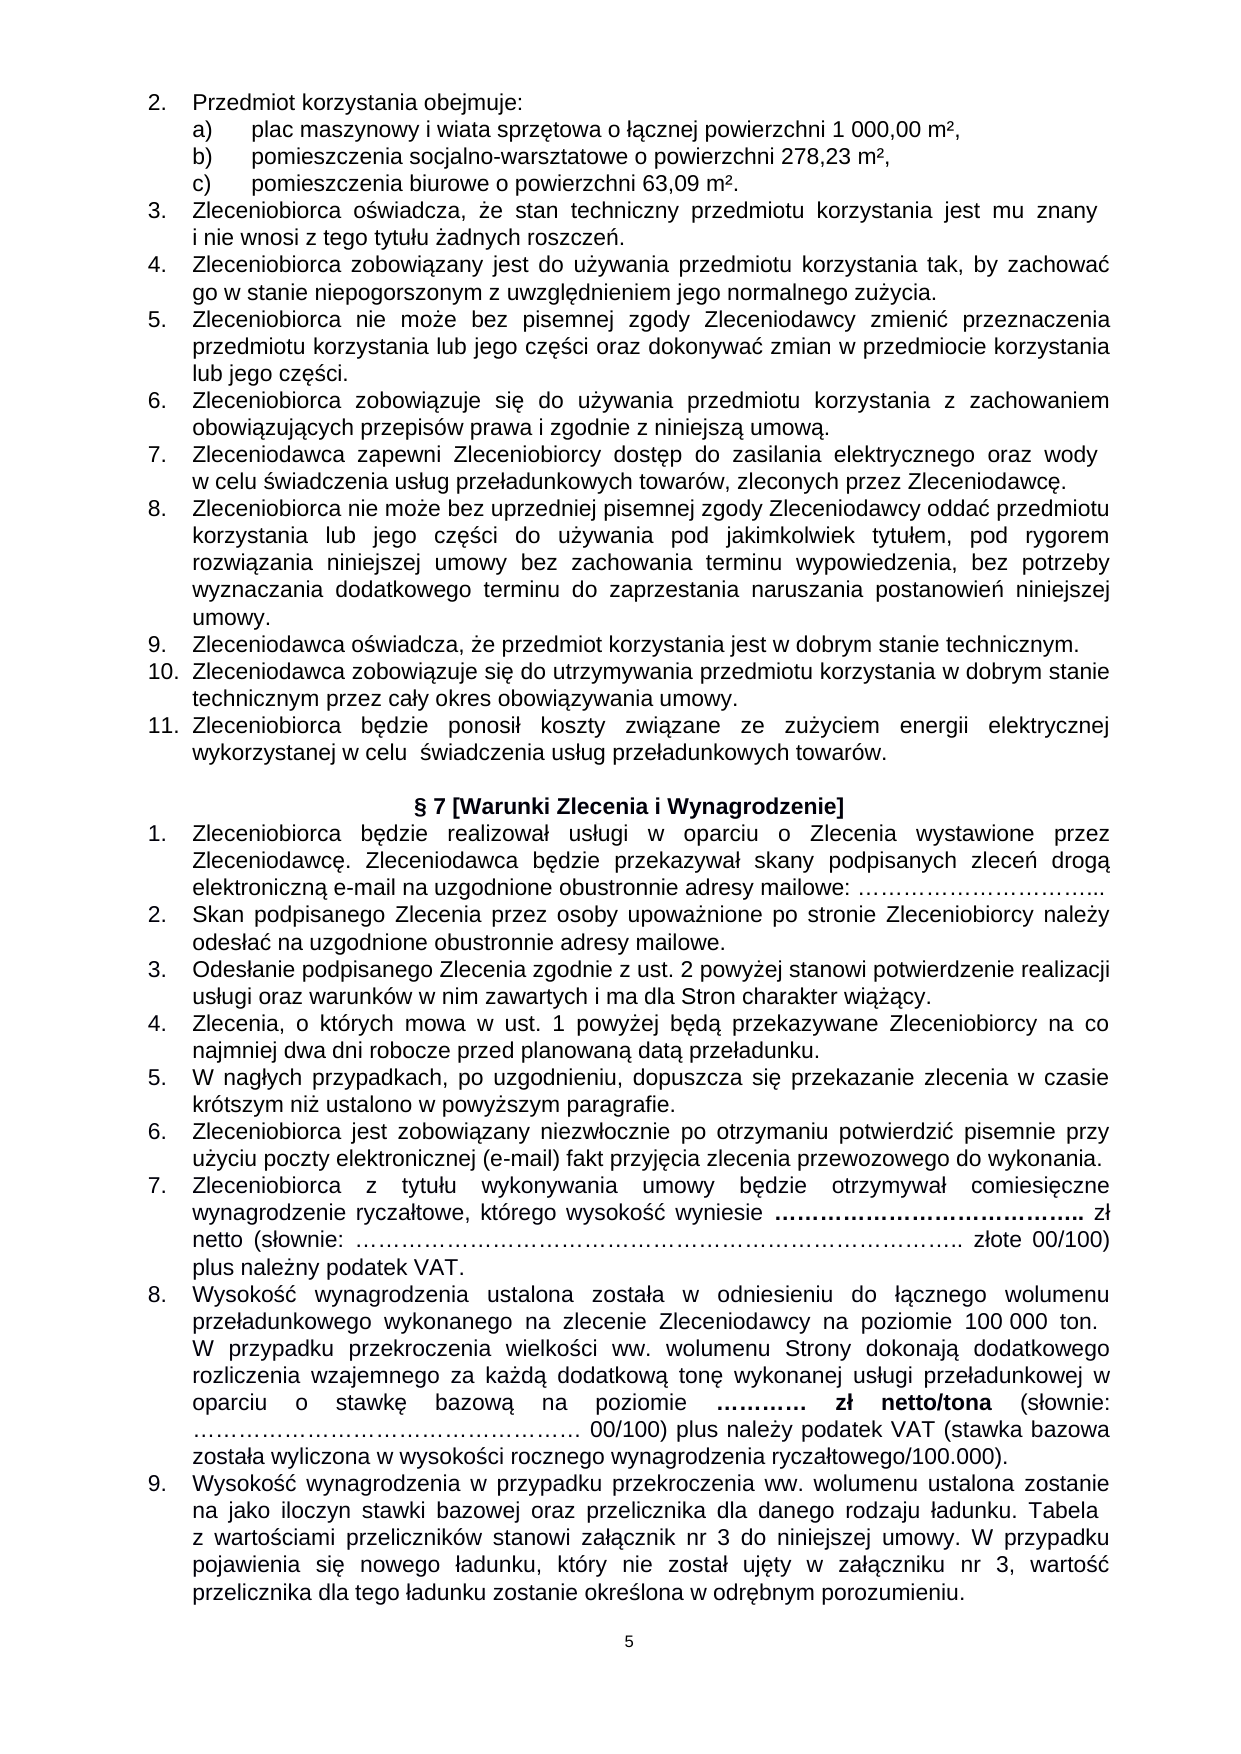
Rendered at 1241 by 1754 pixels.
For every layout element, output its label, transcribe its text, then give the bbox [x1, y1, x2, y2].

list Zleceniobiorca będzie ponosił koszty związane ze zużyciem energii elektrycznej wykorzystanej w celu świadczenia usług przeładunkowych towarów. [148, 712, 1110, 766]
list Odesłanie podpisanego Zlecenia zgodnie z ust. 2 powyżej stanowi potwierdzenie realizacji usługi oraz warunków w nim zawartych i ma dla Stron charakter wiążący. [148, 955, 1110, 1009]
text § 7 [Warunki Zlecenia i Wynagrodzenie] [148, 793, 1110, 820]
list Zleceniobiorca jest zobowiązany niezwłocznie po otrzymaniu potwierdzić pisemnie przy użyciu poczty elektronicznej (e-mail) fakt przyjęcia zlecenia przewozowego do wykonania. [148, 1118, 1110, 1172]
list a) plac maszynowy i wiata sprzętowa o łącznej powierzchni 1 000,00 m², [192, 116, 1110, 143]
list Zleceniobiorca nie może bez uprzedniej pisemnej zgody Zleceniodawcy oddać przedmiotu korzystania lub jego części do używania pod jakimkolwiek tytułem, pod rygorem rozwiązania niniejszej umowy bez zachowania terminu wypowiedzenia, bez potrzeby wyznaczania dodatkowego terminu do zaprzestania naruszania postanowień niniejszej umowy. [148, 495, 1110, 630]
list W nagłych przypadkach, po uzgodnieniu, dopuszcza się przekazanie zlecenia w czasie krótszym niż ustalono w powyższym paragrafie. [148, 1064, 1110, 1118]
list b) pomieszczenia socjalno-warsztatowe o powierzchni 278,23 m², [192, 143, 1110, 170]
list Zleceniobiorca zobowiązany jest do używania przedmiotu korzystania tak, by zachować go w stanie niepogorszonym z uwzględnieniem jego normalnego zużycia. [148, 251, 1110, 305]
text 3. Zleceniobiorca oświadcza, że stan techniczny przedmiotu korzystania jest mu znany i nie wnosi z tego tytułu żadnych roszczeń. [148, 197, 1110, 251]
list Zleceniodawca zobowiązuje się do utrzymywania przedmiotu korzystania w dobrym stanie technicznym przez cały okres obowiązywania umowy. [148, 657, 1110, 712]
list Zleceniobiorca zobowiązuje się do używania przedmiotu korzystania z zachowaniem obowiązujących przepisów prawa i zgodnie z niniejszą umową. [148, 387, 1110, 441]
list Zleceniodawca zapewni Zleceniobiorcy dostęp do zasilania elektrycznego oraz wody w celu świadczenia usług przeładunkowych towarów, zleconych przez Zleceniodawcę. [148, 441, 1110, 495]
list Skan podpisanego Zlecenia przez osoby upoważnione po stronie Zleceniobiorcy należy odesłać na uzgodnione obustronnie adresy mailowe. [148, 901, 1110, 955]
list c) pomieszczenia biurowe o powierzchni 63,09 m². [192, 170, 1110, 197]
list Zleceniodawca oświadcza, że przedmiot korzystania jest w dobrym stanie technicznym. [148, 630, 1110, 657]
list Zlecenia, o których mowa w ust. 1 powyżej będą przekazywane Zleceniobiorcy na co najmniej dwa dni robocze przed planowaną datą przeładunku. [148, 1009, 1110, 1064]
list Zleceniobiorca nie może bez pisemnej zgody Zleceniodawcy zmienić przeznaczenia przedmiotu korzystania lub jego części oraz dokonywać zmian w przedmiocie korzystania lub jego części. [148, 305, 1110, 387]
list Przedmiot korzystania obejmuje: [148, 89, 1110, 116]
list Wysokość wynagrodzenia ustalona została w odniesieniu do łącznego wolumenu przeładunkowego wykonanego na zlecenie Zleceniodawcy na poziomie 100 000 ton. W przypadku przekroczenia wielkości ww. wolumenu Strony dokonają dodatkowego rozliczenia wzajemnego za każdą dodatkową tonę wykonanej usługi przeładunkowej w oparciu o stawkę bazową na poziomie ………… zł netto/tona (słownie: …………………………………………… 00/100) plus należy podatek VAT (stawka bazowa została wyliczona w wysokości rocznego wynagrodzenia ryczałtowego/100.000). [148, 1280, 1110, 1470]
list Zleceniobiorca z tytułu wykonywania umowy będzie otrzymywał comiesięczne wynagrodzenie ryczałtowe, którego wysokość wyniesie ………………………………….. zł netto (słownie: …………………………………………………………………….. złote 00/100) plus należny podatek VAT. [148, 1172, 1110, 1280]
list Wysokość wynagrodzenia w przypadku przekroczenia ww. wolumenu ustalona zostanie na jako iloczyn stawki bazowej oraz przelicznika dla danego rodzaju ładunku. Tabela z wartościami przeliczników stanowi załącznik nr 3 do niniejszej umowy. W przypadku pojawienia się nowego ładunku, który nie został ujęty w załączniku nr 3, wartość przelicznika dla tego ładunku zostanie określona w odrębnym porozumieniu. [148, 1470, 1110, 1605]
list Zleceniobiorca będzie realizował usługi w oparciu o Zlecenia wystawione przez Zleceniodawcę. Zleceniodawca będzie przekazywał skany podpisanych zleceń drogą elektroniczną e-mail na uzgodnione obustronnie adresy mailowe: …………………………... [148, 820, 1110, 901]
